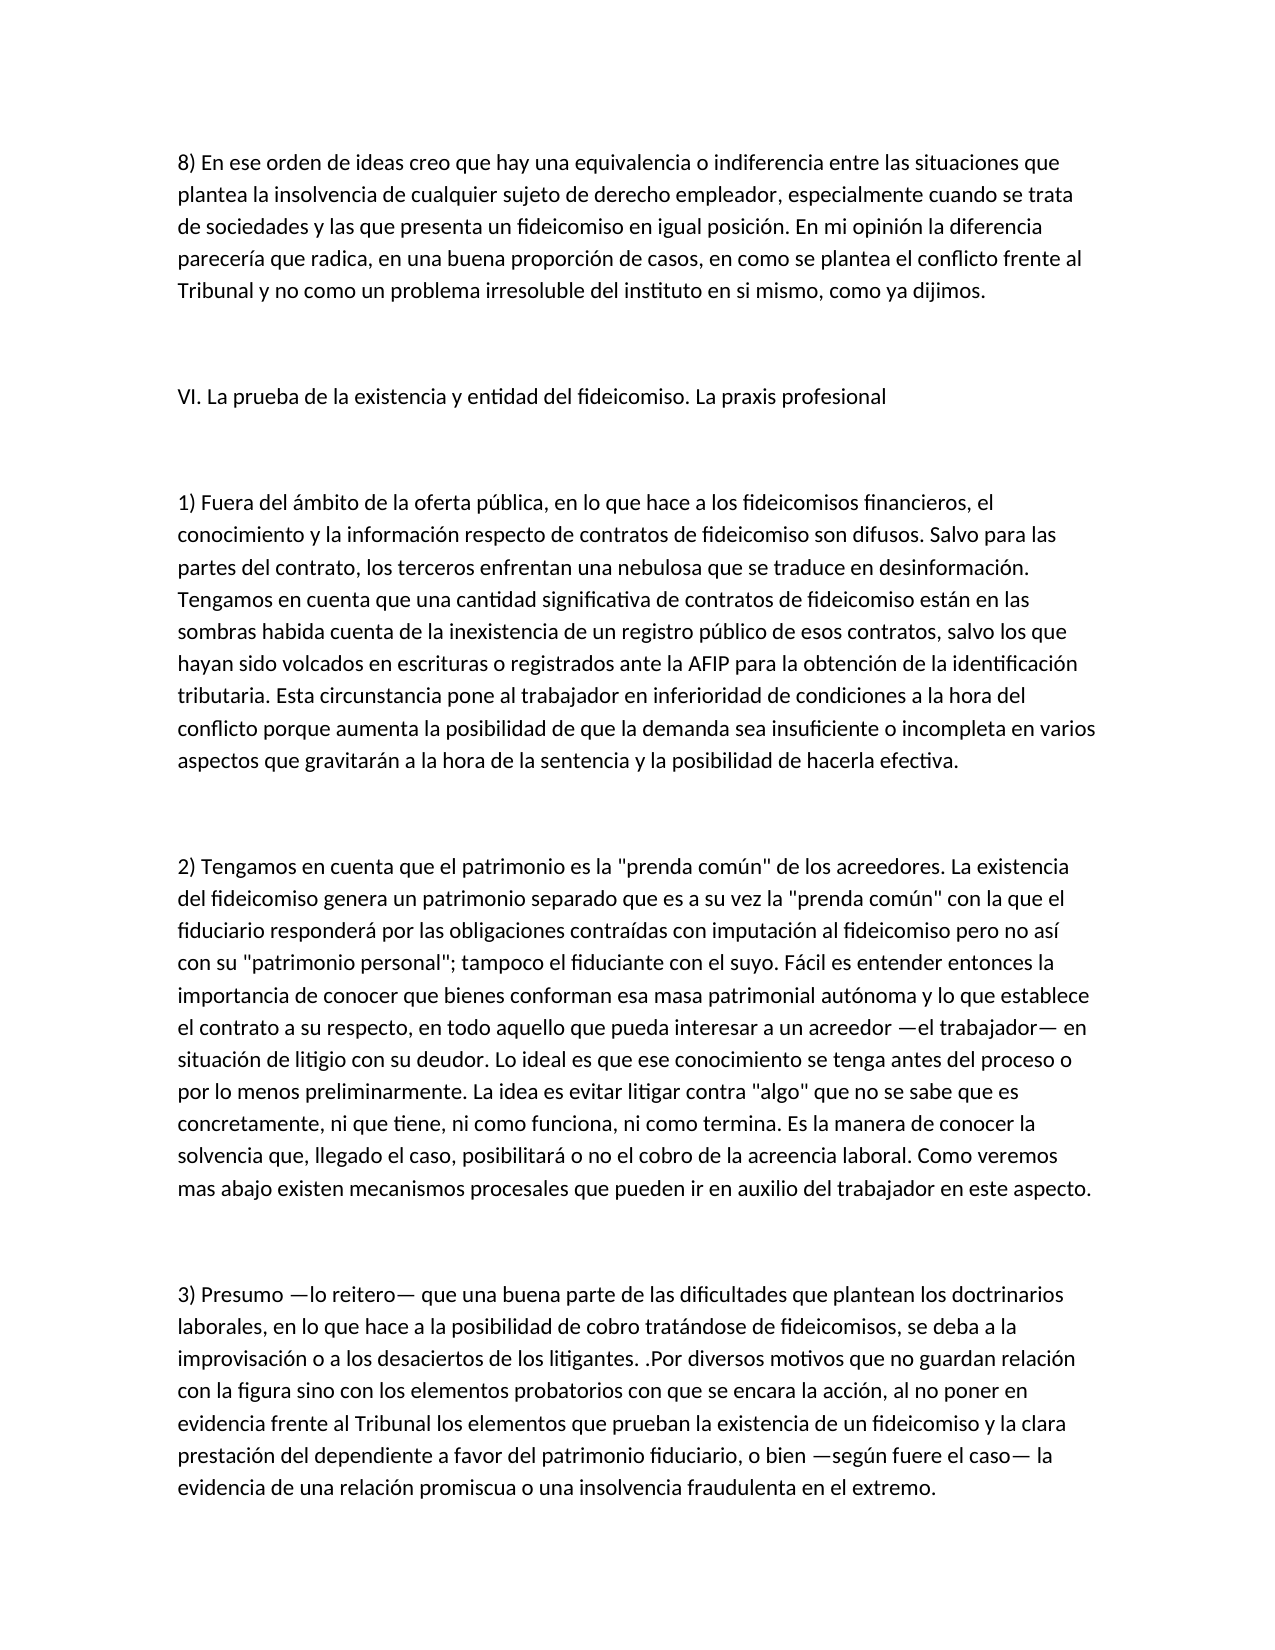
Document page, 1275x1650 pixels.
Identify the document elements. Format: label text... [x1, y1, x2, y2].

text VI. La prueba de la existencia y entidad del fideicomiso. La praxis profesional [177, 382, 1098, 410]
text 2) Tengamos en cuenta que el patrimonio es la "prenda común" de los acreedores. La existencia del fideicomiso genera un patrimonio separado que es a su vez la "prenda común" con la que el fiduciario responderá por las obligaciones contraídas con imputación al fideicomiso pero no así con su "patrimonio personal"; tampoco el fiduciante con el suyo. Fácil es entender entonces la importancia de conocer que bienes conforman esa masa patrimonial autónoma y lo que establece el contrato a su respecto, en todo aquello que pueda interesar a un acreedor —el trabajador— en situación de litigio con su deudor. Lo ideal es que ese conocimiento se tenga antes del proceso o por lo menos preliminarmente. La idea es evitar litigar contra "algo" que no se sabe que es concretamente, ni que tiene, ni como funciona, ni como termina. Es la manera de conocer la solvencia que, llegado el caso, posibilitará o no el cobro de la acreencia laboral. Como veremos mas abajo existen mecanismos procesales que pueden ir en auxilio del trabajador en este aspecto. [177, 852, 1098, 1202]
text 3) Presumo —lo reitero— que una buena parte de las dificultades que plantean los doctrinarios laborales, en lo que hace a la posibilidad de cobro tratándose de fideicomisos, se deba a la improvisación o a los desaciertos de los litigantes. .Por diversos motivos que no guardan relación con la figura sino con los elementos probatorios con que se encara la acción, al no poner en evidencia frente al Tribunal los elementos que prueban la existencia de un fideicomiso y la clara prestación del dependiente a favor del patrimonio fiduciario, o bien —según fuere el caso— la evidencia de una relación promiscua o una insolvencia fraudulenta en el extremo. [177, 1280, 1098, 1501]
text 8) En ese orden de ideas creo que hay una equivalencia o indiferencia entre las situaciones que plantea la insolvencia de cualquier sujeto de derecho empleador, especialmente cuando se trata de sociedades y las que presenta un fideicomiso en igual posición. En mi opinión la diferencia parecería que radica, en una buena proporción de casos, en como se plantea el conflicto frente al Tribunal y no como un problema irresoluble del instituto en si mismo, como ya dijimos. [177, 148, 1098, 304]
text 1) Fuera del ámbito de la oferta pública, en lo que hace a los fideicomisos financieros, el conocimiento y la información respecto de contratos de fideicomiso son difusos. Salvo para las partes del contrato, los terceros enfrentan una nebulosa que se traduce en desinformación. Tengamos en cuenta que una cantidad significativa de contratos de fideicomiso están en las sombras habida cuenta de la inexistencia de un registro público de esos contratos, salvo los que hayan sido volcados en escrituras o registrados ante la AFIP para la obtención de la identificación tributaria. Esta circunstancia pone al trabajador en inferioridad de condiciones a la hora del conflicto porque aumenta la posibilidad de que la demanda sea insuficiente o incompleta en varios aspectos que gravitarán a la hora de la sentencia y la posibilidad de hacerla efectiva. [177, 488, 1098, 774]
